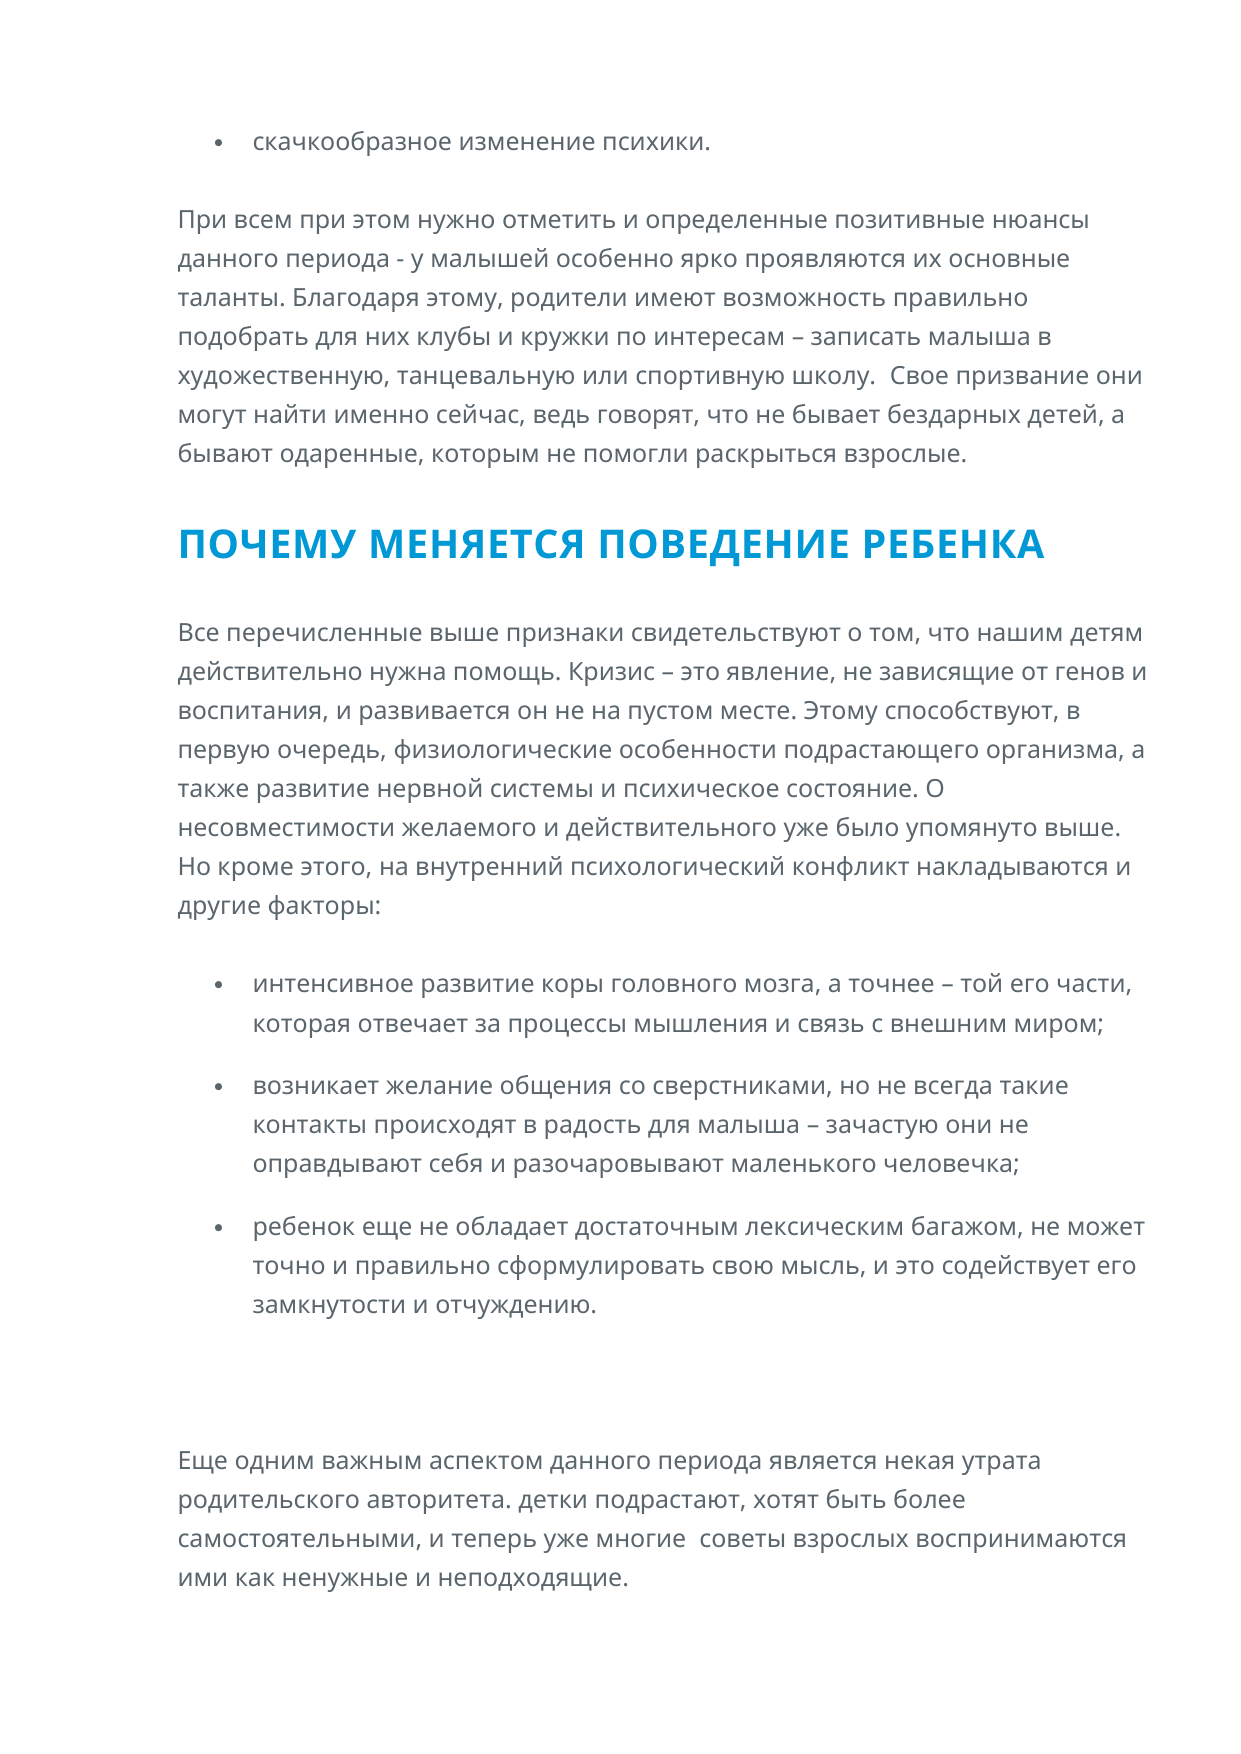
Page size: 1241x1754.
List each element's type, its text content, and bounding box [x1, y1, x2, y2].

list ребенок еще не обладает достаточным лексическим багажом, не может точно и правильно сформулировать свою мысль, и это содействует его замкнутости и отчуждению. [215, 1203, 1152, 1321]
text При всем при этом нужно отметить и определенные позитивные нюансы данного периода - у малышей особенно ярко проявляются их основные таланты. Благодаря этому, родители имеют возможность правильно подобрать для них клубы и кружки по интересам – записать малыша в художественную, танцевальную или спортивную школу. Свое призвание они могут найти именно сейчас, ведь говорят, что не бывает бездарных детей, а бывают одаренные, которым не помогли раскрыться взрослые. [177, 196, 1152, 470]
list интенсивное развитие коры головного мозга, а точнее – той его части, которая отвечает за процессы мышления и связь с внешним миром; [215, 961, 1152, 1039]
text Все перечисленные выше признаки свидетельствуют о том, что нашим детям действительно нужна помощь. Кризис – это явление, не зависящие от генов и воспитания, и развивается он не на пустом месте. Этому способствуют, в первую очередь, физиологические особенности подрастающего организма, а также развитие нервной системы и психическое состояние. О несовместимости желаемого и действительного уже было упомянуто выше. Но кроме этого, на внутренний психологический конфликт накладываются и другие факторы: [177, 609, 1152, 922]
list скачкообразное изменение психики. [215, 118, 1152, 157]
list возникает желание общения со сверстниками, но не всегда такие контакты происходят в радость для малыша – зачастую они не оправдывают себя и разочаровывают маленького человечка; [215, 1063, 1152, 1180]
text Еще одним важным аспектом данного периода является некая утрата родительского авторитета. детки подрастают, хотят быть более самостоятельными, и теперь уже многие советы взрослых воспринимаются ими как ненужные и неподходящие. [177, 1438, 1152, 1594]
text ПОЧЕМУ МЕНЯЕТСЯ ПОВЕДЕНИЕ РЕБЕНКА [177, 517, 1152, 571]
